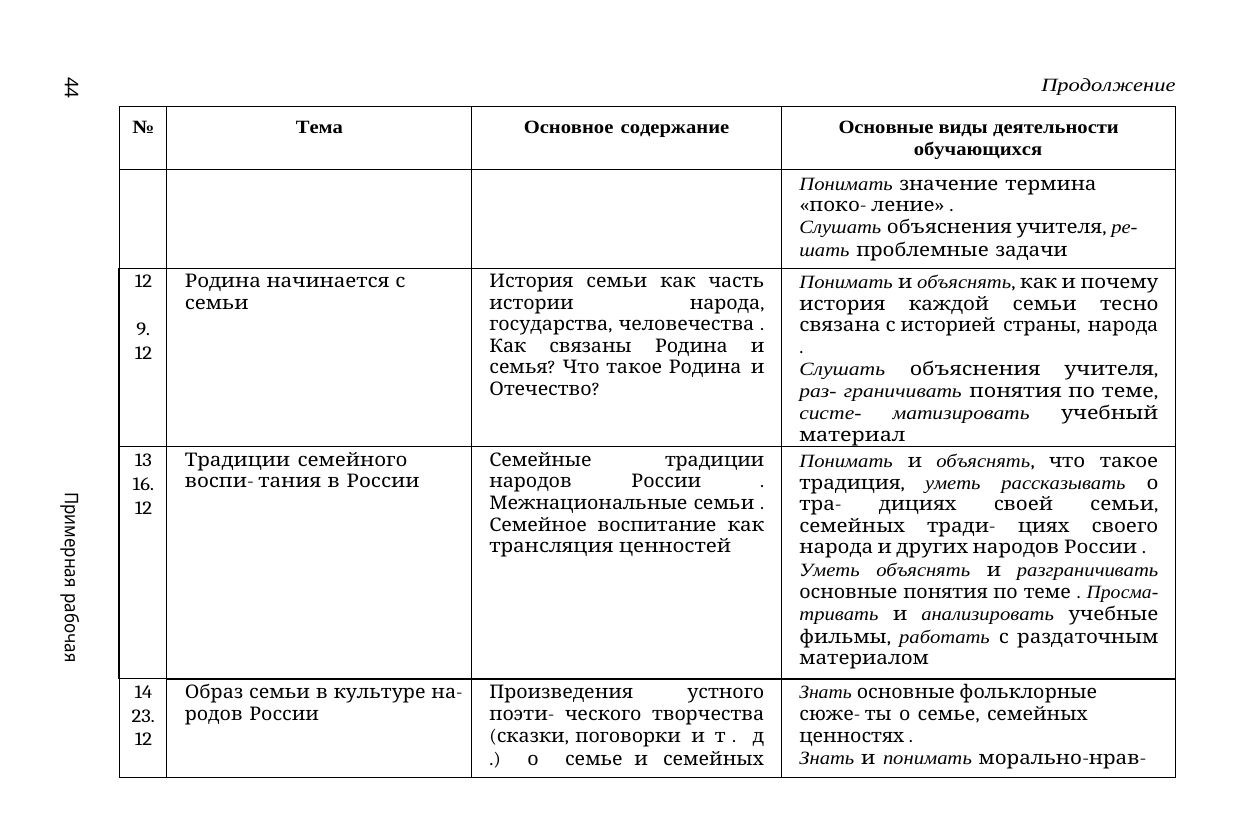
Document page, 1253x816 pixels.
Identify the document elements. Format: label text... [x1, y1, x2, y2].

table_cell [472, 170, 781, 267]
table_cell Понимать значение термина «поко- ление» . Слушать объяснения учителя, ре- шать проблемные задачи [782, 170, 1175, 267]
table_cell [167, 680, 471, 777]
table_cell 14 23. 12 [120, 679, 166, 777]
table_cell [472, 680, 781, 777]
text Продолжение [106, 74, 1175, 95]
table_header Тема [167, 107, 471, 169]
table_cell [167, 170, 471, 267]
table_cell 13 16. 12 [120, 447, 166, 678]
table_header Основное содержание [472, 107, 781, 169]
table_header Основные виды деятельности обучающихся [782, 107, 1175, 169]
table_cell 12 9. 12 [120, 269, 166, 446]
table_cell Родина начинается с семьи [167, 269, 471, 446]
table_cell Традиции семейного воспи- тания в России [167, 447, 471, 678]
table_cell История семьи как часть истории народа, государства, человечества . Как связаны Родина и семья? Что такое Родина и Отечество? [472, 269, 781, 446]
table_cell Понимать и объяснять, что такое традиция, уметь рассказывать о тра- дициях своей семьи, семейных тради- циях своего народа и других народов России . Уметь объяснять и разграничивать основные понятия по теме . Просма- тривать и анализировать учебные фильмы, работать с раздаточным материалом [782, 447, 1175, 678]
table_cell Понимать и объяснять, как и почему история каждой семьи тесно связана с историей страны, народа . Слушать объяснения учителя, раз- граничивать понятия по теме, систе- матизировать учебный материал [782, 269, 1175, 446]
table_header № [120, 107, 166, 169]
table_cell [120, 170, 166, 267]
table_cell Семейные традиции народов России . Межнациональные семьи . Семейное воспитание как трансляция ценностей [472, 447, 781, 678]
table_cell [782, 680, 1175, 777]
